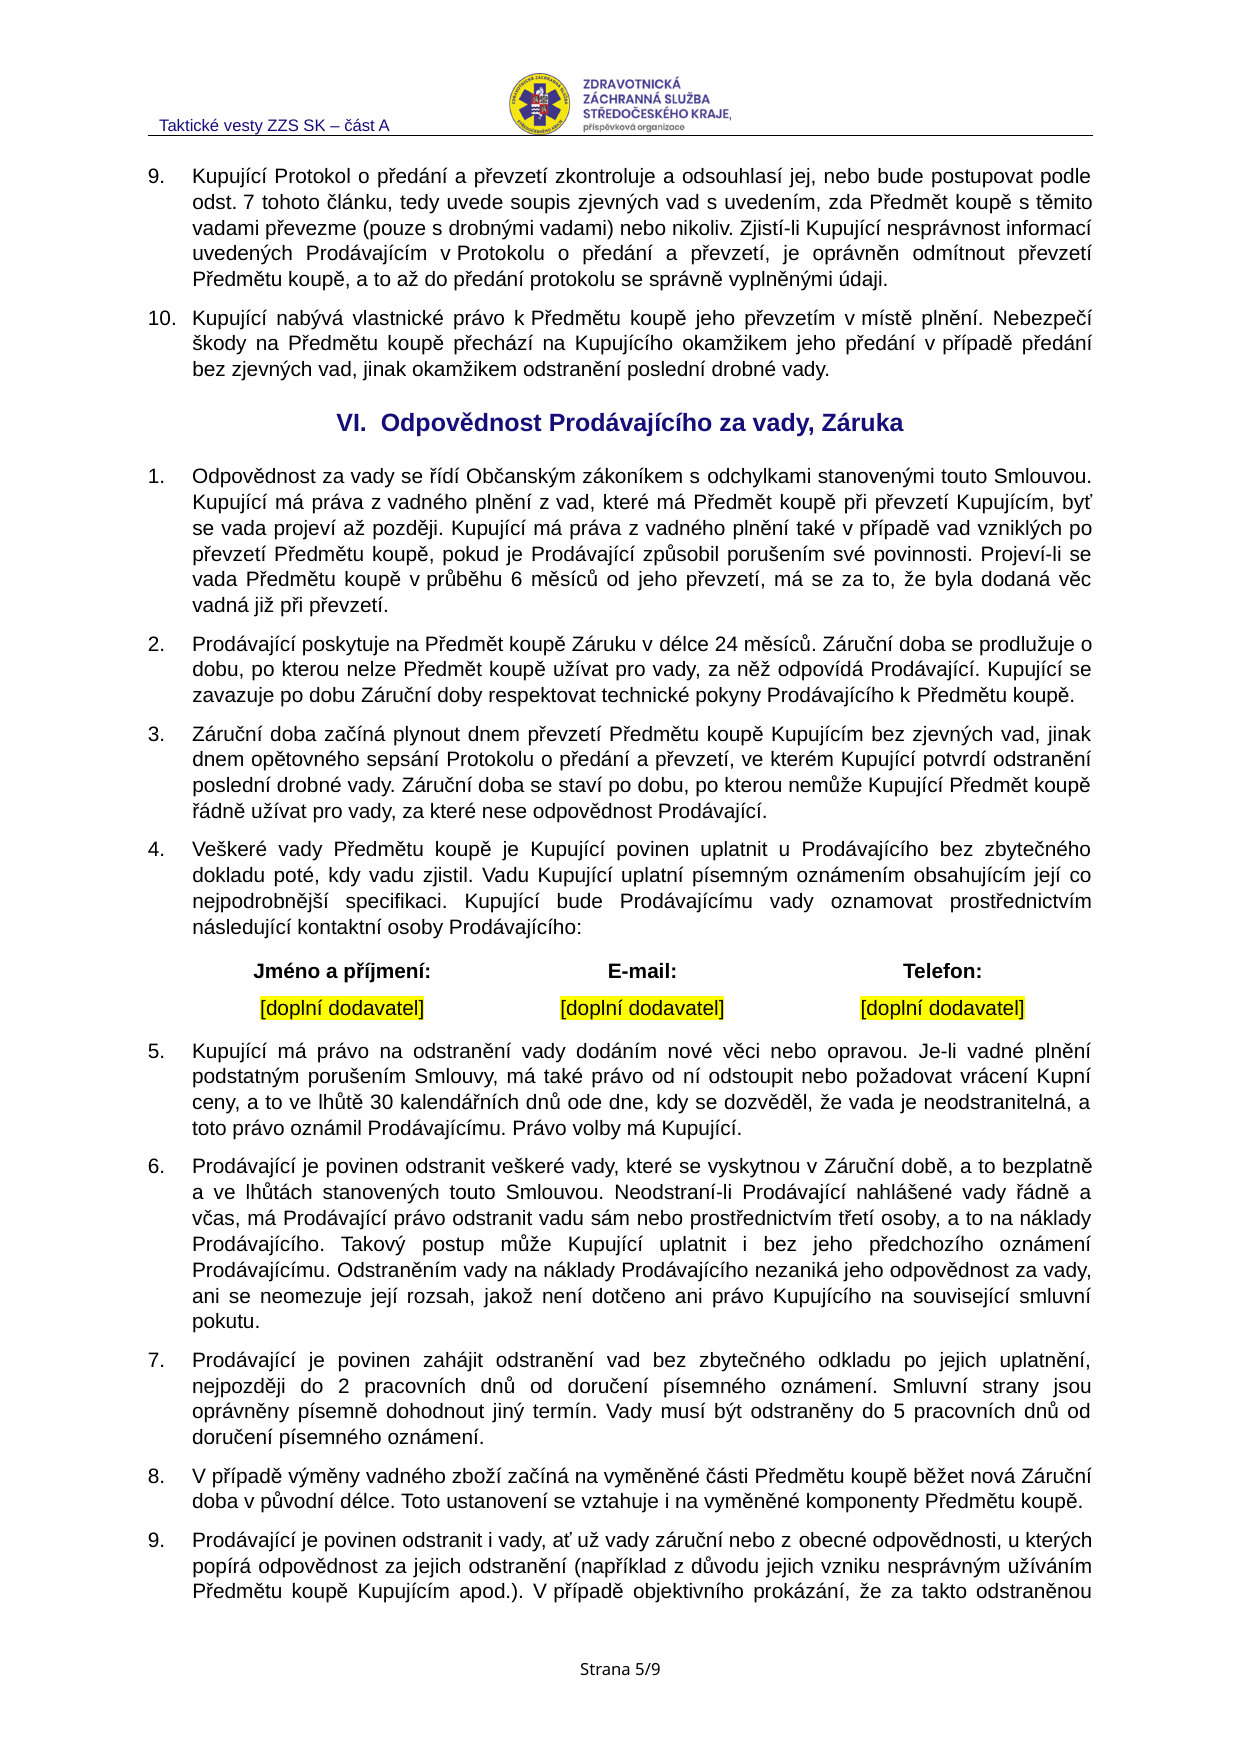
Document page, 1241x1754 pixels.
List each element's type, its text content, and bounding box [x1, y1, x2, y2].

table_cell [doplní dodavatel] [793, 990, 1093, 1026]
text Odpovědnost Prodávajícího za vady, Záruka [148, 408, 1093, 437]
table_cell [doplní dodavatel] [492, 990, 792, 1026]
text Prodávající je povinen odstranit veškeré vady, které se vyskytnou v Záruční době, a to bezplatně a ve lhůtách stanovených touto Smlouvou. Neodstraní-li Prodávající nahlášené vady řádně a včas, má Prodávající právo odstranit vadu sám nebo prostřednictvím třetí osoby, a to na náklady Prodávajícího. Takový postup může Kupující uplatnit i bez jeho předchozího oznámení Prodávajícímu. Odstraněním vady na náklady Prodávajícího nezaniká jeho odpovědnost za vady, ani se neomezuje její rozsah, jakož není dotčeno ani právo Kupujícího na související smluvní pokutu. [148, 1154, 1093, 1333]
text Kupující má právo na odstranění vady dodáním nové věci nebo opravou. Je-li vadné plnění podstatným porušením Smlouvy, má také právo od ní odstoupit nebo požadovat vrácení Kupní ceny, a to ve lhůtě 30 kalendářních dnů ode dne, kdy se dozvěděl, že vada je neodstranitelná, a toto právo oznámil Prodávajícímu. Právo volby má Kupující. [148, 1038, 1093, 1140]
table_header Telefon: [793, 953, 1093, 989]
picture [509, 73, 731, 135]
text Prodávající poskytuje na Předmět koupě Záruku v délce 24 měsíců. Záruční doba se prodlužuje o dobu, po kterou nelze Předmět koupě užívat pro vady, za něž odpovídá Prodávající. Kupující se zavazuje po dobu Záruční doby respektovat technické pokyny Prodávajícího k Předmětu koupě. [148, 631, 1093, 707]
table_cell [doplní dodavatel] [192, 990, 492, 1026]
text Kupující nabývá vlastnické právo k Předmětu koupě jeho převzetím v místě plnění. Nebezpečí škody na Předmětu koupě přechází na Kupujícího okamžikem jeho předání v případě předání bez zjevných vad, jinak okamžikem odstranění poslední drobné vady. [148, 305, 1093, 381]
text Kupující Protokol o předání a převzetí zkontroluje a odsouhlasí jej, nebo bude postupovat podle odst. 7 tohoto článku, tedy uvede soupis zjevných vad s uvedením, zda Předmět koupě s těmito vadami převezme (pouze s drobnými vadami) nebo nikoliv. Zjistí-li Kupující nesprávnost informací uvedených Prodávajícím v Protokolu o předání a převzetí, je oprávněn odmítnout převzetí Předmětu koupě, a to až do předání protokolu se správně vyplněnými údaji. [148, 164, 1093, 291]
table_header Jméno a příjmení: [192, 953, 492, 989]
table_header E-mail: [492, 953, 792, 989]
text Prodávající je povinen zahájit odstranění vad bez zbytečného odkladu po jejich uplatnění, nejpozději do 2 pracovních dnů od doručení písemného oznámení. Smluvní strany jsou oprávněny písemně dohodnout jiný termín. Vady musí být odstraněny do 5 pracovních dnů od doručení písemného oznámení. [148, 1348, 1093, 1449]
text Odpovědnost za vady se řídí Občanským zákoníkem s odchylkami stanovenými touto Smlouvou. Kupující má práva z vadného plnění z vad, které má Předmět koupě při převzetí Kupujícím, byť se vada projeví až později. Kupující má práva z vadného plnění také v případě vad vzniklých po převzetí Předmětu koupě, pokud je Prodávající způsobil porušením své povinnosti. Projeví-li se vada Předmětu koupě v průběhu 6 měsíců od jeho převzetí, má se za to, že byla dodaná věc vadná již při převzetí. [148, 464, 1093, 617]
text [148, 1528, 1093, 1603]
text Záruční doba začíná plynout dnem převzetí Předmětu koupě Kupujícím bez zjevných vad, jinak dnem opětovného sepsání Protokolu o předání a převzetí, ve kterém Kupující potvrdí odstranění poslední drobné vady. Záruční doba se staví po dobu, po kterou nemůže Kupující Předmět koupě řádně užívat pro vady, za které nese odpovědnost Prodávající. [148, 721, 1093, 823]
text Veškeré vady Předmětu koupě je Kupující povinen uplatnit u Prodávajícího bez zbytečného dokladu poté, kdy vadu zjistil. Vadu Kupující uplatní písemným oznámením obsahujícím její co nejpodrobnější specifikaci. Kupující bude Prodávajícímu vady oznamovat prostřednictvím následující kontaktní osoby Prodávajícího: [148, 837, 1093, 939]
text V případě výměny vadného zboží začíná na vyměněné části Předmětu koupě běžet nová Záruční doba v původní délce. Toto ustanovení se vztahuje i na vyměněné komponenty Předmětu koupě. [148, 1463, 1093, 1513]
